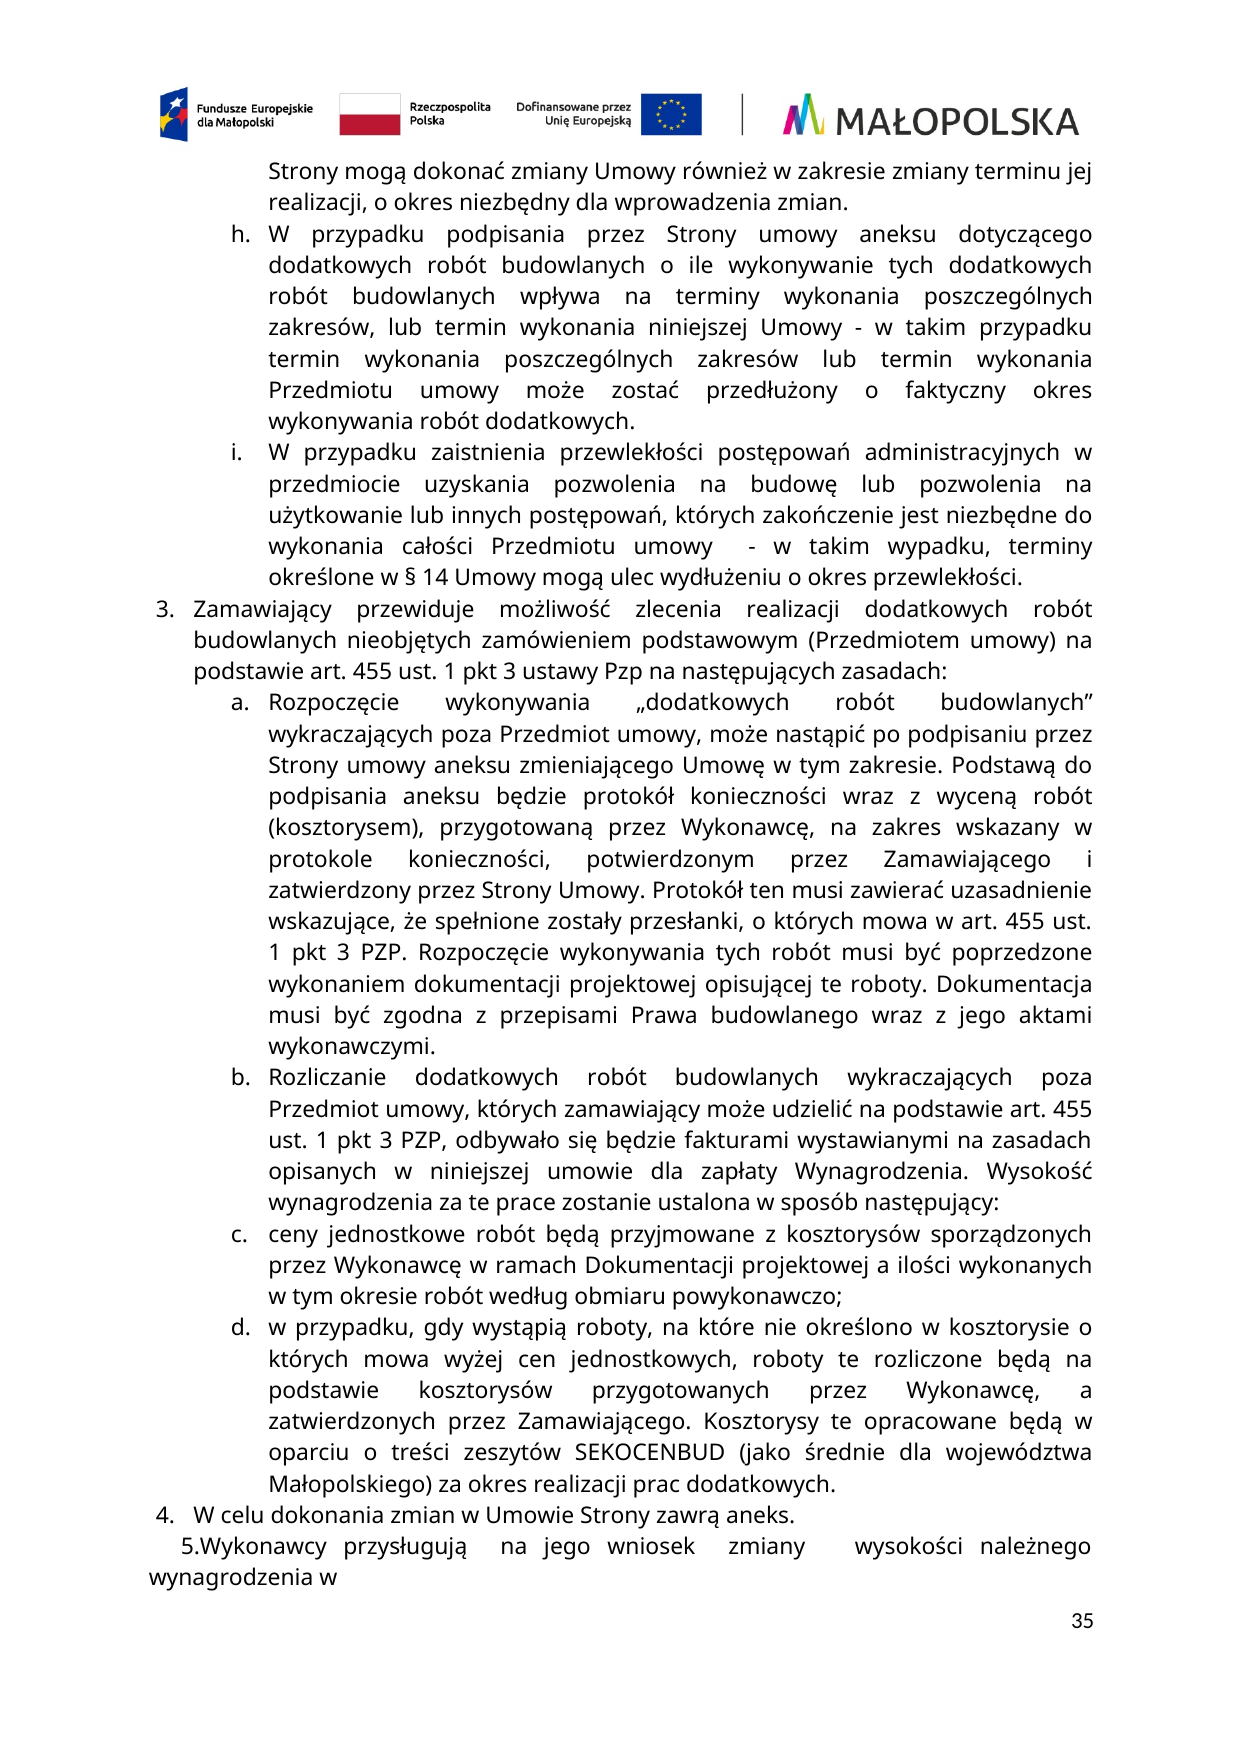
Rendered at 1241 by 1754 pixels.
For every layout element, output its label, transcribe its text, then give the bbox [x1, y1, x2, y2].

text 5.Wykonawcy przysługują na jego wniosek zmiany wysokości należnego wynagrodzenia w [147, 1530, 1093, 1592]
list W przypadku podpisania przez Strony umowy aneksu dotyczącego dodatkowych robót budowlanych o ile wykonywanie tych dodatkowych robót budowlanych wpływa na terminy wykonania poszczególnych zakresów, lub termin wykonania niniejszej Umowy - w takim przypadku termin wykonania poszczególnych zakresów lub termin wykonania Przedmiotu umowy może zostać przedłużony o faktyczny okres wykonywania robót dodatkowych. [231, 217, 1093, 436]
list Rozliczanie dodatkowych robót budowlanych wykraczających poza Przedmiot umowy, których zamawiający może udzielić na podstawie art. 455 ust. 1 pkt 3 PZP, odbywało się będzie fakturami wystawianymi na zasadach opisanych w niniejszej umowie dla zapłaty Wynagrodzenia. Wysokość wynagrodzenia za te prace zostanie ustalona w sposób następujący: [231, 1061, 1093, 1217]
list ceny jednostkowe robót będą przyjmowane z kosztorysów sporządzonych przez Wykonawcę w ramach Dokumentacji projektowej a ilości wykonanych w tym okresie robót według obmiaru powykonawczo; [231, 1217, 1093, 1311]
list W przypadku zaistnienia przewlekłości postępowań administracyjnych w przedmiocie uzyskania pozwolenia na budowę lub pozwolenia na użytkowanie lub innych postępowań, których zakończenie jest niezbędne do wykonania całości Przedmiotu umowy - w takim wypadku, terminy określone w § 14 Umowy mogą ulec wydłużeniu o okres przewlekłości. [231, 436, 1093, 592]
list Rozpoczęcie wykonywania „dodatkowych robót budowlanych” wykraczających poza Przedmiot umowy, może nastąpić po podpisaniu przez Strony umowy aneksu zmieniającego Umowę w tym zakresie. Podstawą do podpisania aneksu będzie protokół konieczności wraz z wyceną robót (kosztorysem), przygotowaną przez Wykonawcę, na zakres wskazany w protokole konieczności, potwierdzonym przez Zamawiającego i zatwierdzony przez Strony Umowy. Protokół ten musi zawierać uzasadnienie wskazujące, że spełnione zostały przesłanki, o których mowa w art. 455 ust. 1 pkt 3 PZP. Rozpoczęcie wykonywania tych robót musi być poprzedzone wykonaniem dokumentacji projektowej opisującej te roboty. Dokumentacja musi być zgodna z przepisami Prawa budowlanego wraz z jego aktami wykonawczymi. [231, 686, 1093, 1061]
picture [147, 73, 1093, 155]
list Zamawiający przewiduje możliwość zlecenia realizacji dodatkowych robót budowlanych nieobjętych zamówieniem podstawowym (Przedmiotem umowy) na podstawie art. 455 ust. 1 pkt 3 ustawy Pzp na następujących zasadach: [156, 592, 1093, 686]
list w przypadku, gdy wystąpią roboty, na które nie określono w kosztorysie o których mowa wyżej cen jednostkowych, roboty te rozliczone będą na podstawie kosztorysów przygotowanych przez Wykonawcę, a zatwierdzonych przez Zamawiającego. Kosztorysy te opracowane będą w oparciu o treści zeszytów SEKOCENBUD (jako średnie dla województwa Małopolskiego) za okres realizacji prac dodatkowych. [231, 1311, 1093, 1499]
list W celu dokonania zmian w Umowie Strony zawrą aneks. [156, 1499, 1093, 1530]
